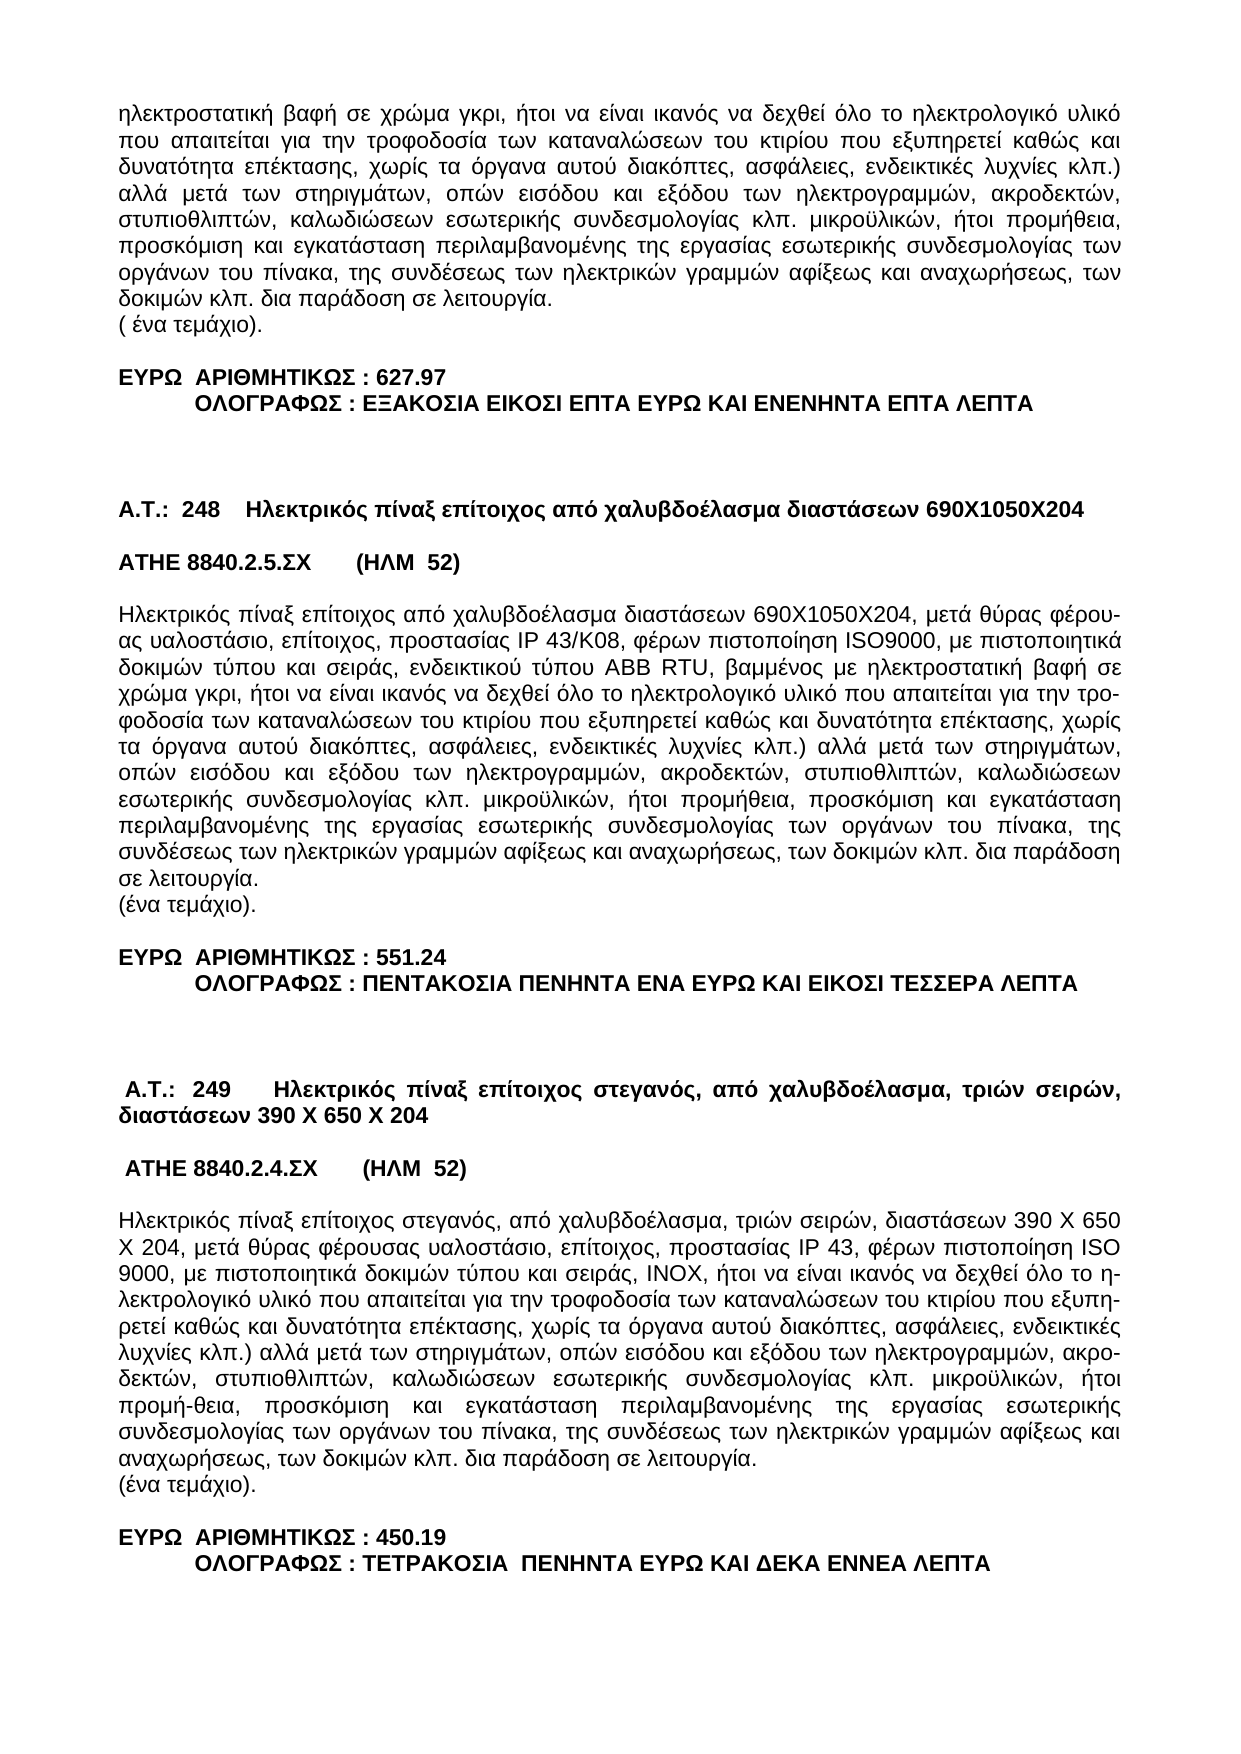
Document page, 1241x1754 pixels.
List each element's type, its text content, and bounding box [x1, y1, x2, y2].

text (ένα τεμάχιο). [118, 891, 1122, 917]
text ATHE 8840.2.5.ΣΧ (ΗΛΜ 52) [118, 548, 1122, 575]
text ΕΥΡΩ ΑΡΙΘΜΗΤΙΚΩΣ : 450.19 [118, 1523, 1122, 1550]
text (ένα τεμάχιο). [118, 1471, 1122, 1497]
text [118, 100, 1122, 311]
text ΟΛΟΓΡΑΦΩΣ : ΤΕΤΡΑΚΟΣΙΑ ΠΕΝΗΝΤΑ ΕΥΡΩ ΚΑΙ ΔΕΚΑ ΕΝΝΕΑ ΛΕΠΤΑ [118, 1550, 1122, 1576]
text ( ένα τεμάχιο). [118, 311, 1122, 338]
text ΕΥΡΩ ΑΡΙΘΜΗΤΙΚΩΣ : 627.97 [118, 364, 1122, 390]
text ATHE 8840.2.4.ΣΧ (ΗΛΜ 52) [118, 1154, 1122, 1181]
text ΕΥΡΩ ΑΡΙΘΜΗΤΙΚΩΣ : 551.24 [118, 944, 1122, 970]
text ΟΛΟΓΡΑΦΩΣ : ΕΞΑΚΟΣΙΑ ΕΙΚΟΣΙ ΕΠΤΑ ΕΥΡΩ ΚΑΙ ΕΝΕΝΗΝΤΑ ΕΠΤΑ ΛΕΠΤΑ [118, 390, 1122, 417]
text Α.Τ.: 248 Ηλεκτρικός πίναξ επίτοιχος από χαλυβδοέλασμα διαστάσεων 690Χ1050Χ204 [118, 496, 1122, 522]
text Ηλεκτρικός πίναξ επίτοιχος στεγανός, από χαλυβδοέλασμα, τριών σειρών, διαστάσεων 390 Χ 650 Χ 204, μετά θύρας φέρουσας υαλοστάσιο, επίτοιχος, προστασίας ΙP 43, φέρων πιστοποίηση ΙSO 9000, με πιστοποιητικά δοκιμών τύπου και σειράς, ΙΝΟΧ, ήτοι να είναι ικανός να δεχθεί όλο το η-λεκτρολογικό υλικό που απαιτείται για την τροφοδοσία των καταναλώσεων του κτιρίου που εξυπη-ρετεί καθώς και δυνατότητα επέκτασης, χωρίς τα όργανα αυτού διακόπτες, ασφάλειες, ενδεικτικές λυχνίες κλπ.) αλλά μετά των στηριγμάτων, οπών εισόδου και εξόδου των ηλεκτρογραμμών, ακρο-δεκτών, στυπιοθλιπτών, καλωδιώσεων εσωτερικής συνδεσμολογίας κλπ. μικροϋλικών, ήτοι προμή-θεια, προσκόμιση και εγκατάσταση περιλαμβανομένης της εργασίας εσωτερικής συνδεσμολογίας των οργάνων του πίνακα, της συνδέσεως των ηλεκτρικών γραμμών αφίξεως και αναχωρήσεως, των δοκιμών κλπ. δια παράδοση σε λειτουργία. [118, 1207, 1122, 1471]
text Α.Τ.: 249 Ηλεκτρικός πίναξ επίτοιχος στεγανός, από χαλυβδοέλασμα, τριών σειρών, διαστάσεων 390 Χ 650 Χ 204 [118, 1076, 1122, 1128]
text Ηλεκτρικός πίναξ επίτοιχος από χαλυβδοέλασμα διαστάσεων 690Χ1050Χ204, μετά θύρας φέρου-ας υαλοστάσιο, επίτοιχος, προστασίας ΙP 43/K08, φέρων πιστοποίηση ΙSO9000, με πιστοποιητικά δοκιμών τύπου και σειράς, ενδεικτικού τύπου ΑBB RTU, βαμμένος με ηλεκτροστατική βαφή σε χρώμα γκρι, ήτοι να είναι ικανός να δεχθεί όλο το ηλεκτρολογικό υλικό που απαιτείται για την τρο-φοδοσία των καταναλώσεων του κτιρίου που εξυπηρετεί καθώς και δυνατότητα επέκτασης, χωρίς τα όργανα αυτού διακόπτες, ασφάλειες, ενδεικτικές λυχνίες κλπ.) αλλά μετά των στηριγμάτων, οπών εισόδου και εξόδου των ηλεκτρογραμμών, ακροδεκτών, στυπιοθλιπτών, καλωδιώσεων εσωτερικής συνδεσμολογίας κλπ. μικροϋλικών, ήτοι προμήθεια, προσκόμιση και εγκατάσταση περιλαμβανομένης της εργασίας εσωτερικής συνδεσμολογίας των οργάνων του πίνακα, της συνδέσεως των ηλεκτρικών γραμμών αφίξεως και αναχωρήσεως, των δοκιμών κλπ. δια παράδοση σε λειτουργία. [118, 601, 1122, 891]
text ΟΛΟΓΡΑΦΩΣ : ΠΕΝΤΑΚΟΣΙΑ ΠΕΝΗΝΤΑ ΕΝΑ ΕΥΡΩ ΚΑΙ ΕΙΚΟΣΙ ΤΕΣΣΕΡΑ ΛΕΠΤΑ [118, 970, 1122, 996]
